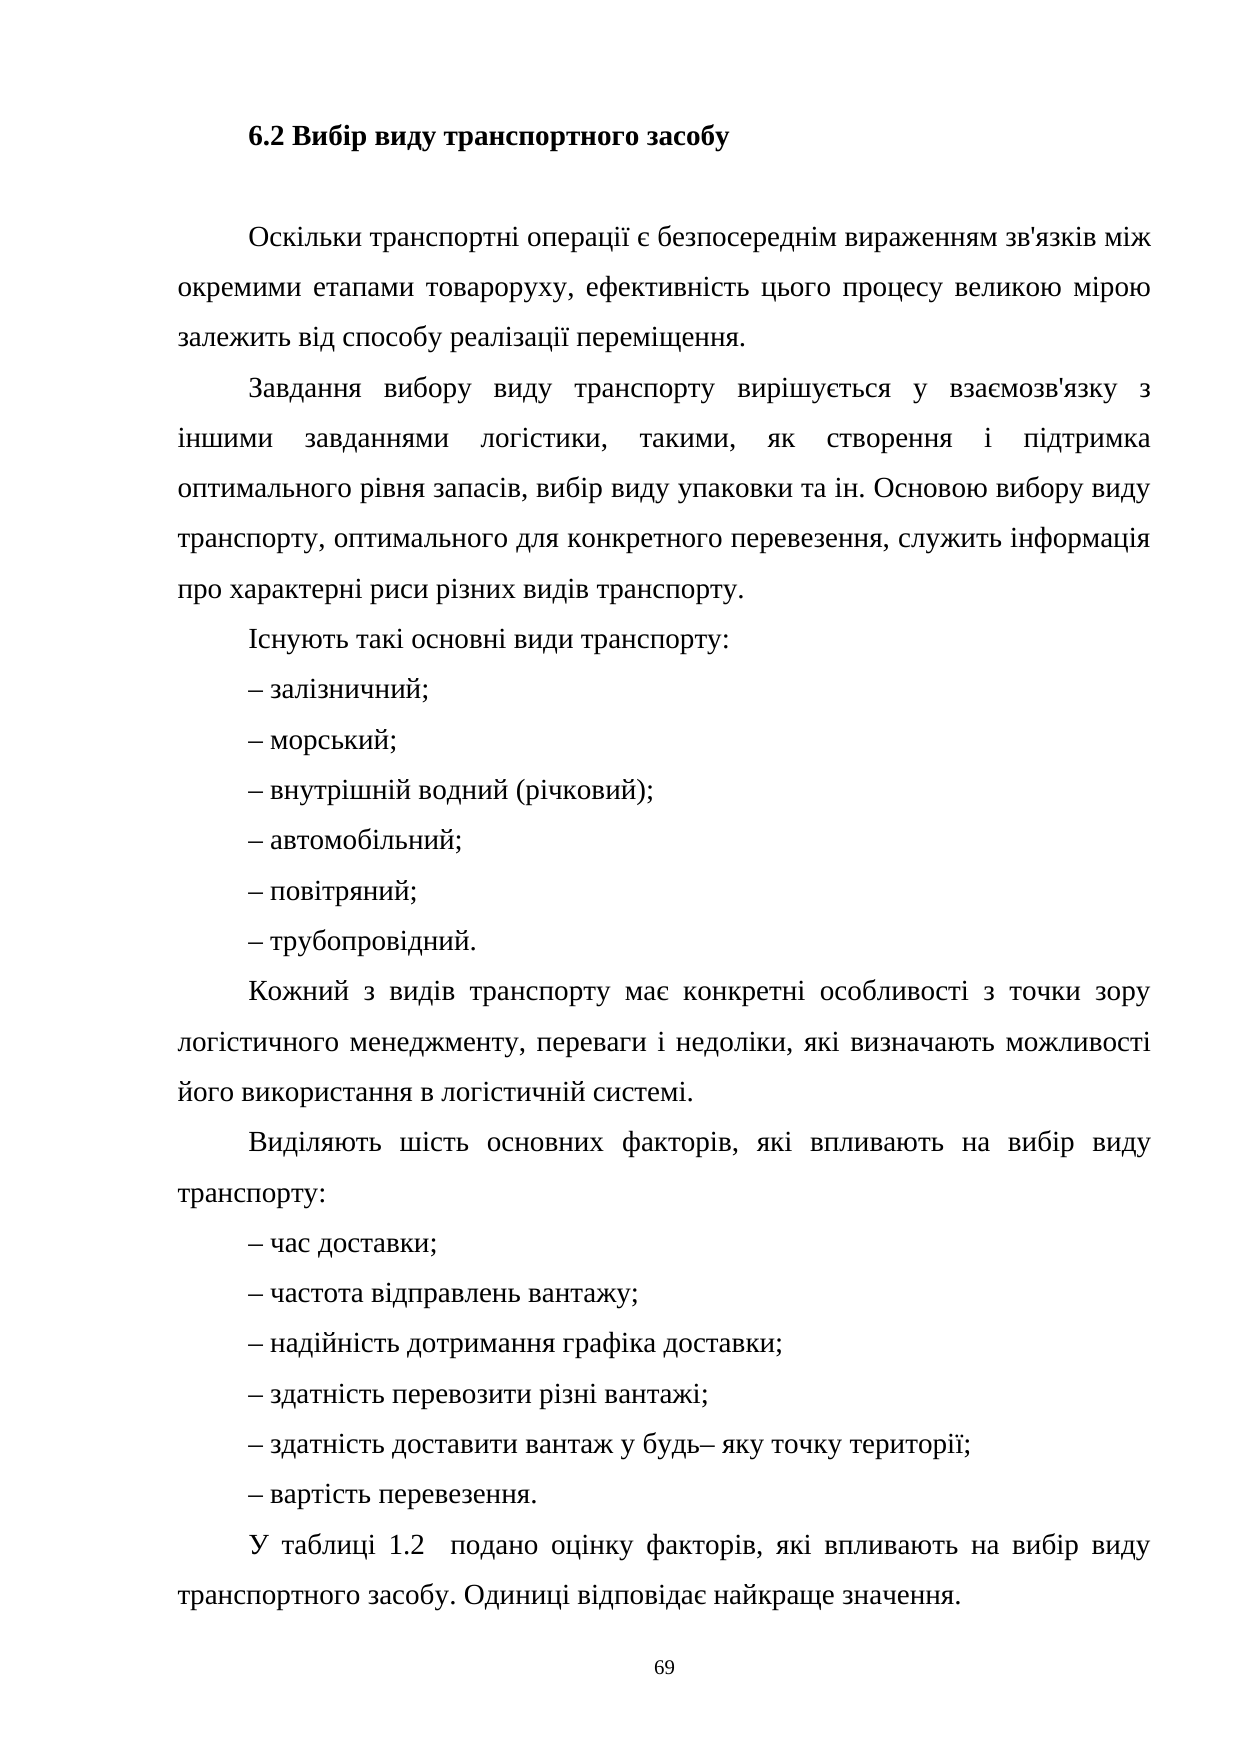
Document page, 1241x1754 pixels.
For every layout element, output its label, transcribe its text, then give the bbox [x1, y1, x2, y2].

text – вартість перевезення. [177, 1477, 1152, 1510]
text У таблиці 1.2 подано оцінку факторів, які впливають на вибір виду транспортного засобу. Одиниці відповідає найкраще значення. [177, 1527, 1152, 1611]
text Завдання вибору виду транспорту вирішується у взаємозв'язку з іншими завданнями логістики, такими, як створення і підтримка оптимального рівня запасів, вибір виду упаковки та ін. Основою вибору виду транспорту, оптимального для конкретного перевезення, служить інформація про характерні риси різних видів транспорту. [177, 370, 1152, 604]
text Оскільки транспортні операції є безпосереднім вираженням зв'язків між окремими етапами товароруху, ефективність цього процесу великою мірою залежить від способу реалізації переміщення. [177, 219, 1152, 353]
text – здатність перевозити різні вантажі; [177, 1376, 1152, 1409]
text 6.2 Вибір виду транспортного засобу [177, 118, 1152, 152]
text – час доставки; [177, 1225, 1152, 1258]
text – морський; [177, 722, 1152, 755]
text – залізничний; [177, 672, 1152, 705]
text – трубопровідний. [177, 923, 1152, 957]
text – внутрішній водний (річковий); [177, 772, 1152, 806]
text Виділяють шість основних факторів, які впливають на вибір виду транспорту: [177, 1124, 1152, 1208]
text – повітряний; [177, 873, 1152, 906]
text – надійність дотримання графіка доставки; [177, 1326, 1152, 1359]
text Існують такі основні види транспорту: [177, 621, 1152, 655]
text Кожний з видів транспорту має конкретні особливості з точки зору логістичного менеджменту, переваги і недоліки, які визначають можливості його використання в логістичній системі. [177, 973, 1152, 1108]
text – здатність доставити вантаж у будь– яку точку території; [177, 1426, 1152, 1460]
text – частота відправлень вантажу; [177, 1275, 1152, 1309]
text – автомобільний; [177, 822, 1152, 856]
